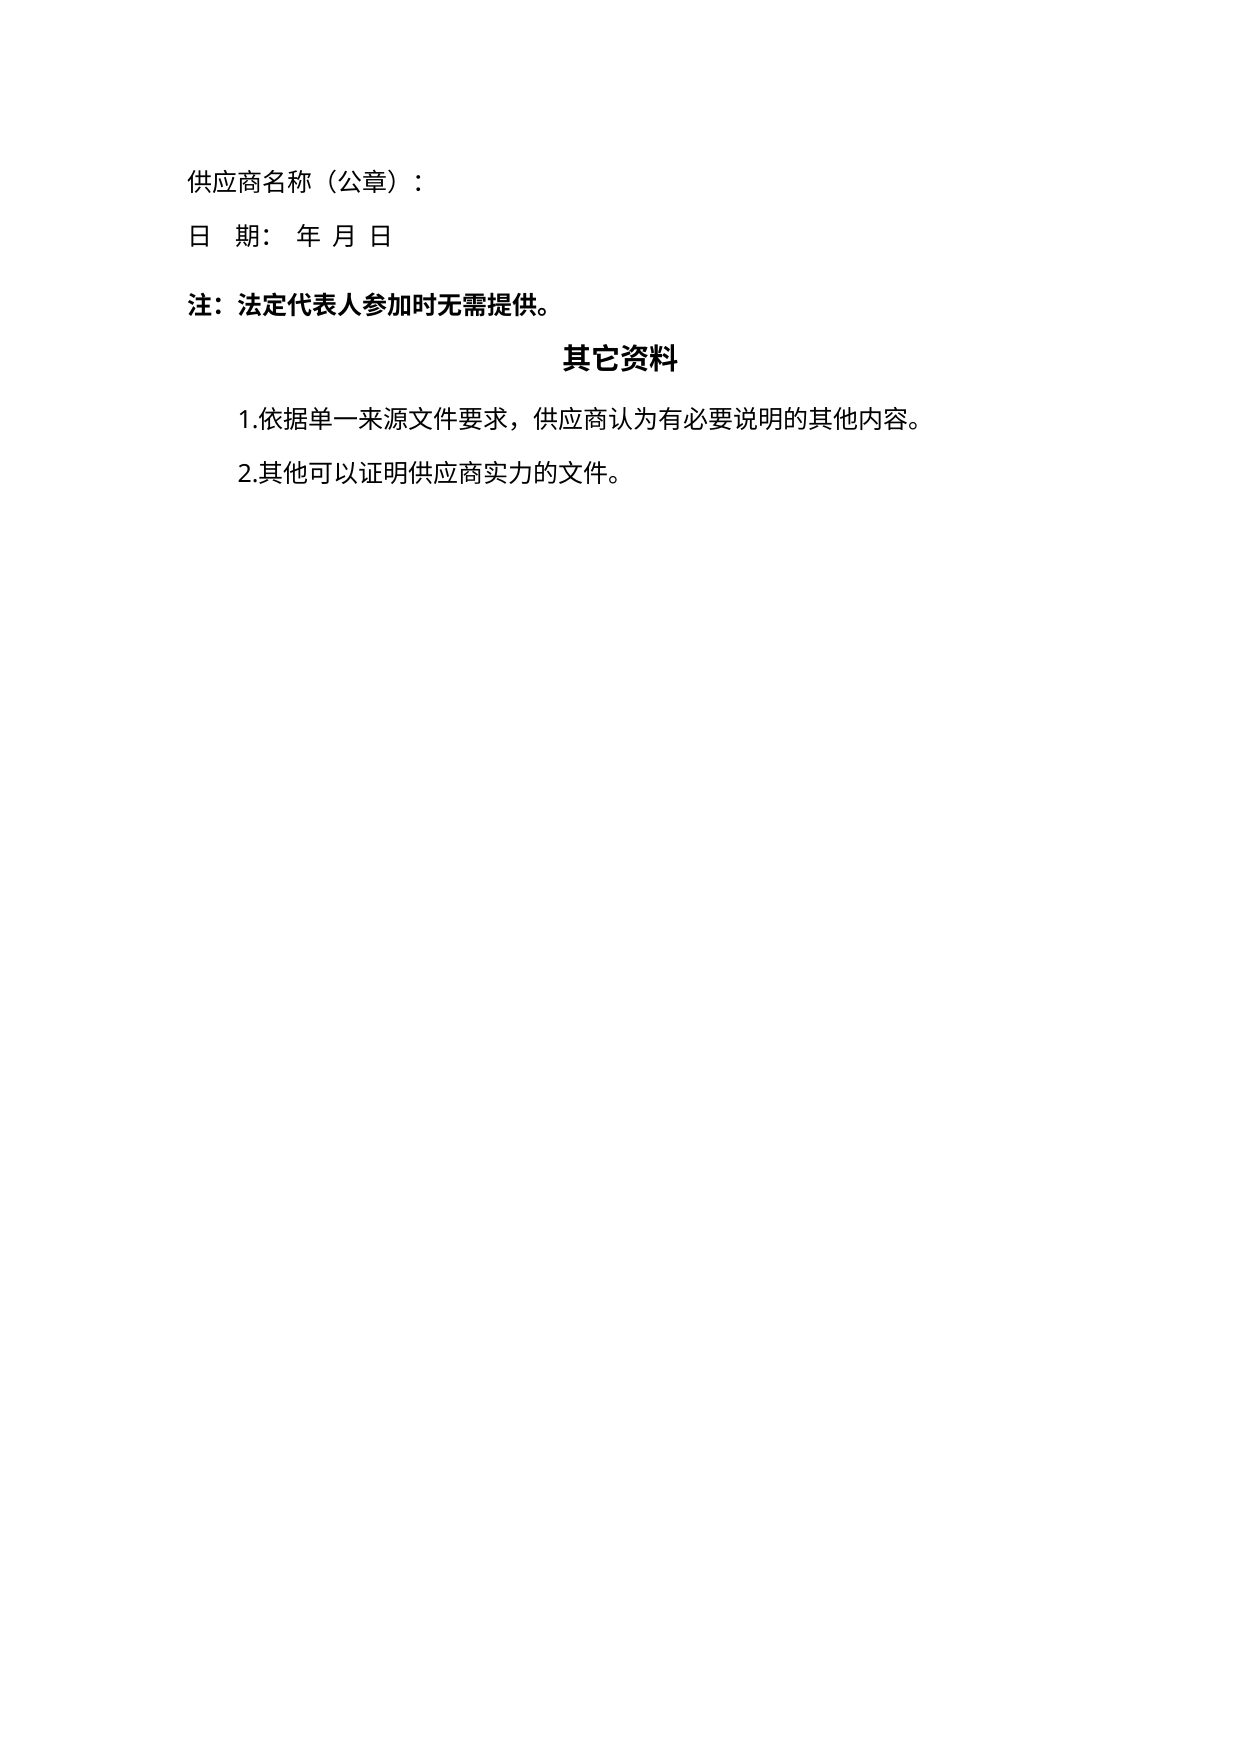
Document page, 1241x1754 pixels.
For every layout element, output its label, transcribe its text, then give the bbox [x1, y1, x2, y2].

text 2.其他可以证明供应商实力的文件。 [187, 453, 1053, 490]
text 供应商名称（公章）： [187, 162, 1053, 198]
text 日 期： 年 月 日 [187, 216, 1053, 253]
text 1.依据单一来源文件要求，供应商认为有必要说明的其他内容。 [187, 399, 1053, 435]
text 其它资料 [187, 336, 1053, 378]
text 注：法定代表人参加时无需提供。 [187, 271, 1053, 336]
